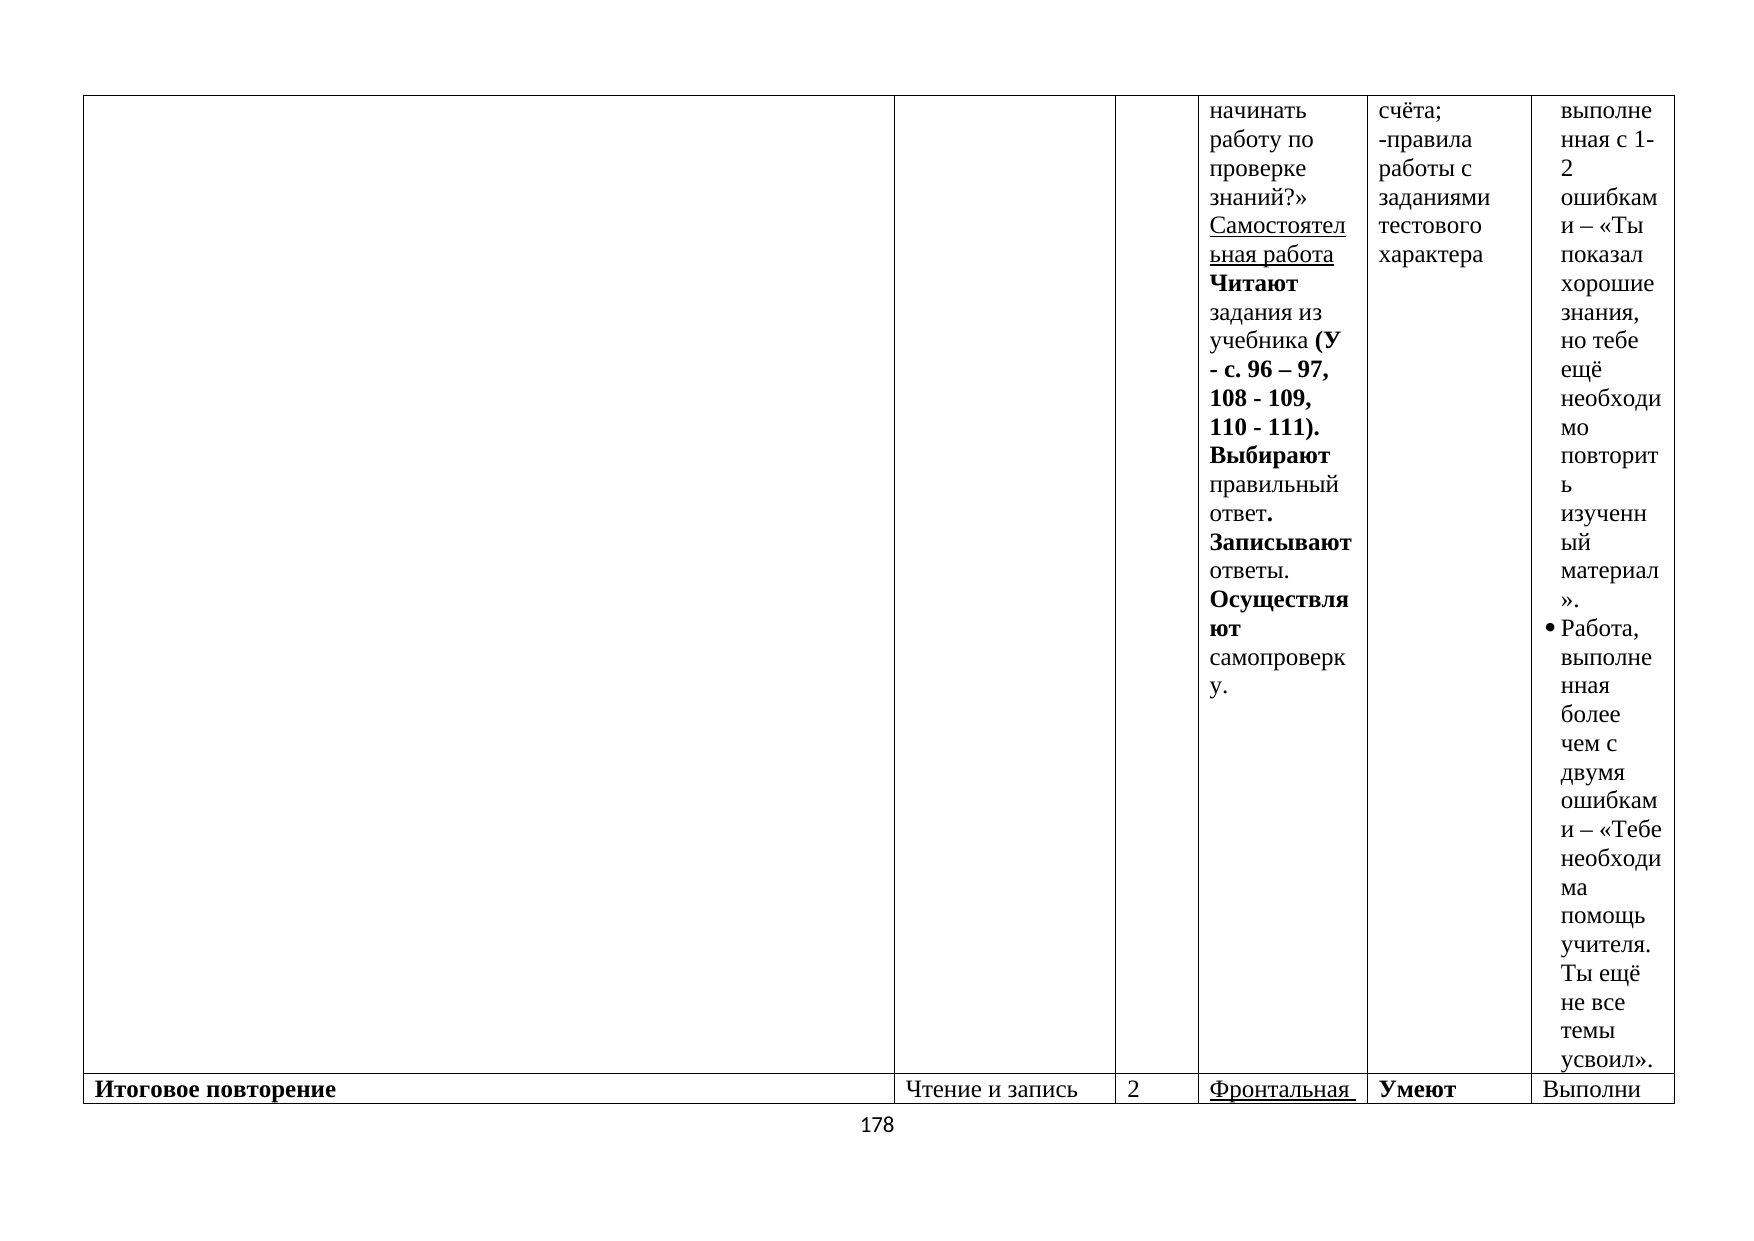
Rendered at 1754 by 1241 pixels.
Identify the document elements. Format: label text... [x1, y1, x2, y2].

table_cell 2 [1116, 1074, 1198, 1103]
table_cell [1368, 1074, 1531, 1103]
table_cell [84, 1074, 894, 1103]
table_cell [84, 96, 894, 1073]
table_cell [1532, 1074, 1674, 1103]
table_cell 3 [1116, 96, 1198, 1073]
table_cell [1368, 96, 1531, 1073]
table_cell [895, 1074, 1115, 1103]
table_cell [895, 96, 1115, 1073]
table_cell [1199, 96, 1367, 1073]
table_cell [1532, 96, 1674, 1073]
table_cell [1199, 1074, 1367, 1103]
